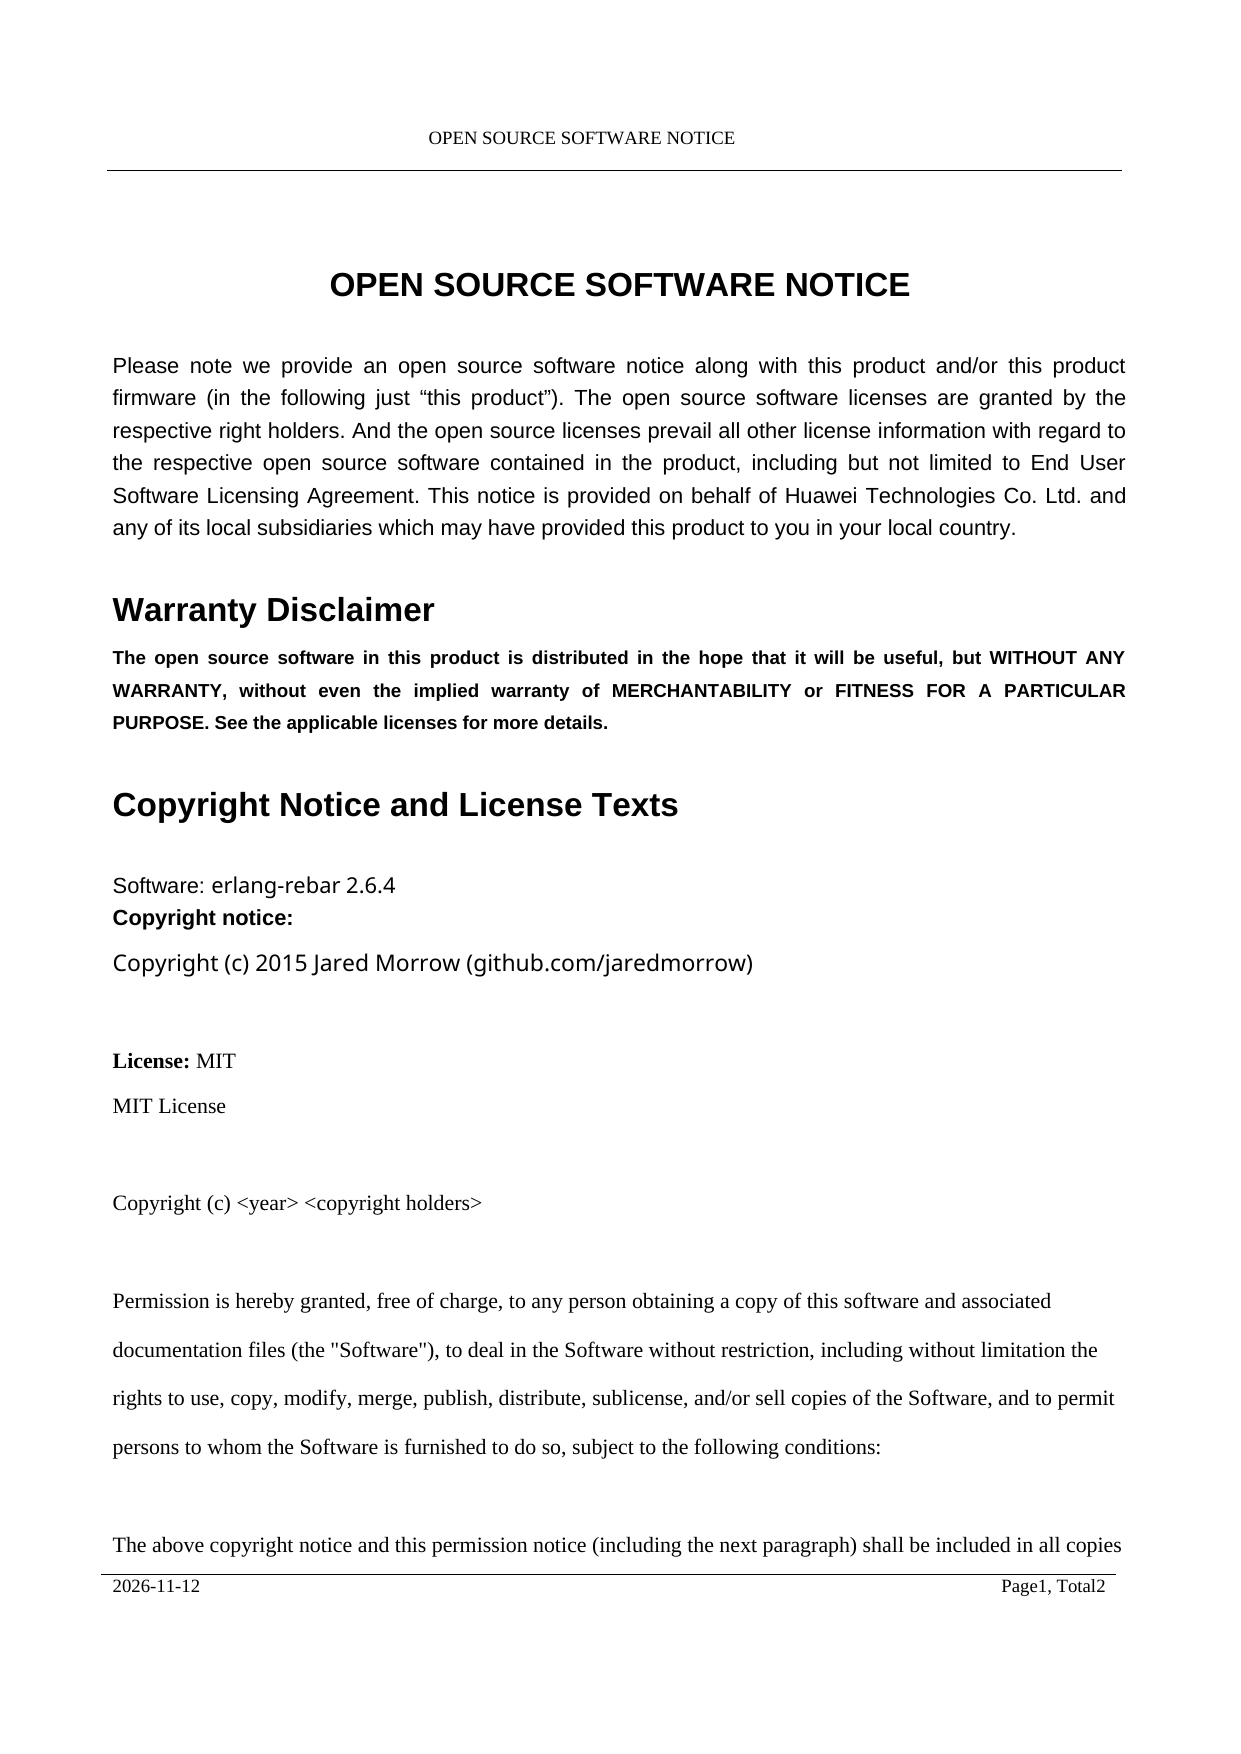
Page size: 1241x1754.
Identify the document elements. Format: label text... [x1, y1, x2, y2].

text License: MIT [112, 1044, 1128, 1077]
text OPEN SOURCE SOFTWARE NOTICE [112, 251, 1128, 316]
text Copyright notice: [112, 901, 1128, 934]
text Copyright Notice and License Texts [112, 771, 1128, 836]
text The open source software in this product is distributed in the hope that it will be useful, but WITHOUT ANY WARRANTY, without even the implied warranty of MERCHANTABILITY or FITNESS FOR A PARTICULAR PURPOSE. See the applicable licenses for more details. [112, 641, 1128, 739]
text Copyright (c) 2015 Jared Morrow (github.com/jaredmorrow) [112, 947, 1128, 1028]
text Warranty Disclaimer [112, 576, 1128, 641]
text Please note we provide an open source software notice along with this product and/or this product firmware (in the following just “this product”). The open source software licenses are granted by the respective right holders. And the open source licenses prevail all other license information with regard to the respective open source software contained in the product, including but not limited to End User Software Licensing Agreement. This notice is provided on behalf of Huawei Technologies Co. Ltd. and any of its local subsidiaries which may have provided this product to you in your local country. [112, 349, 1128, 544]
text Software: erlang-rebar 2.6.4 [112, 869, 1128, 901]
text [112, 1089, 1128, 1560]
